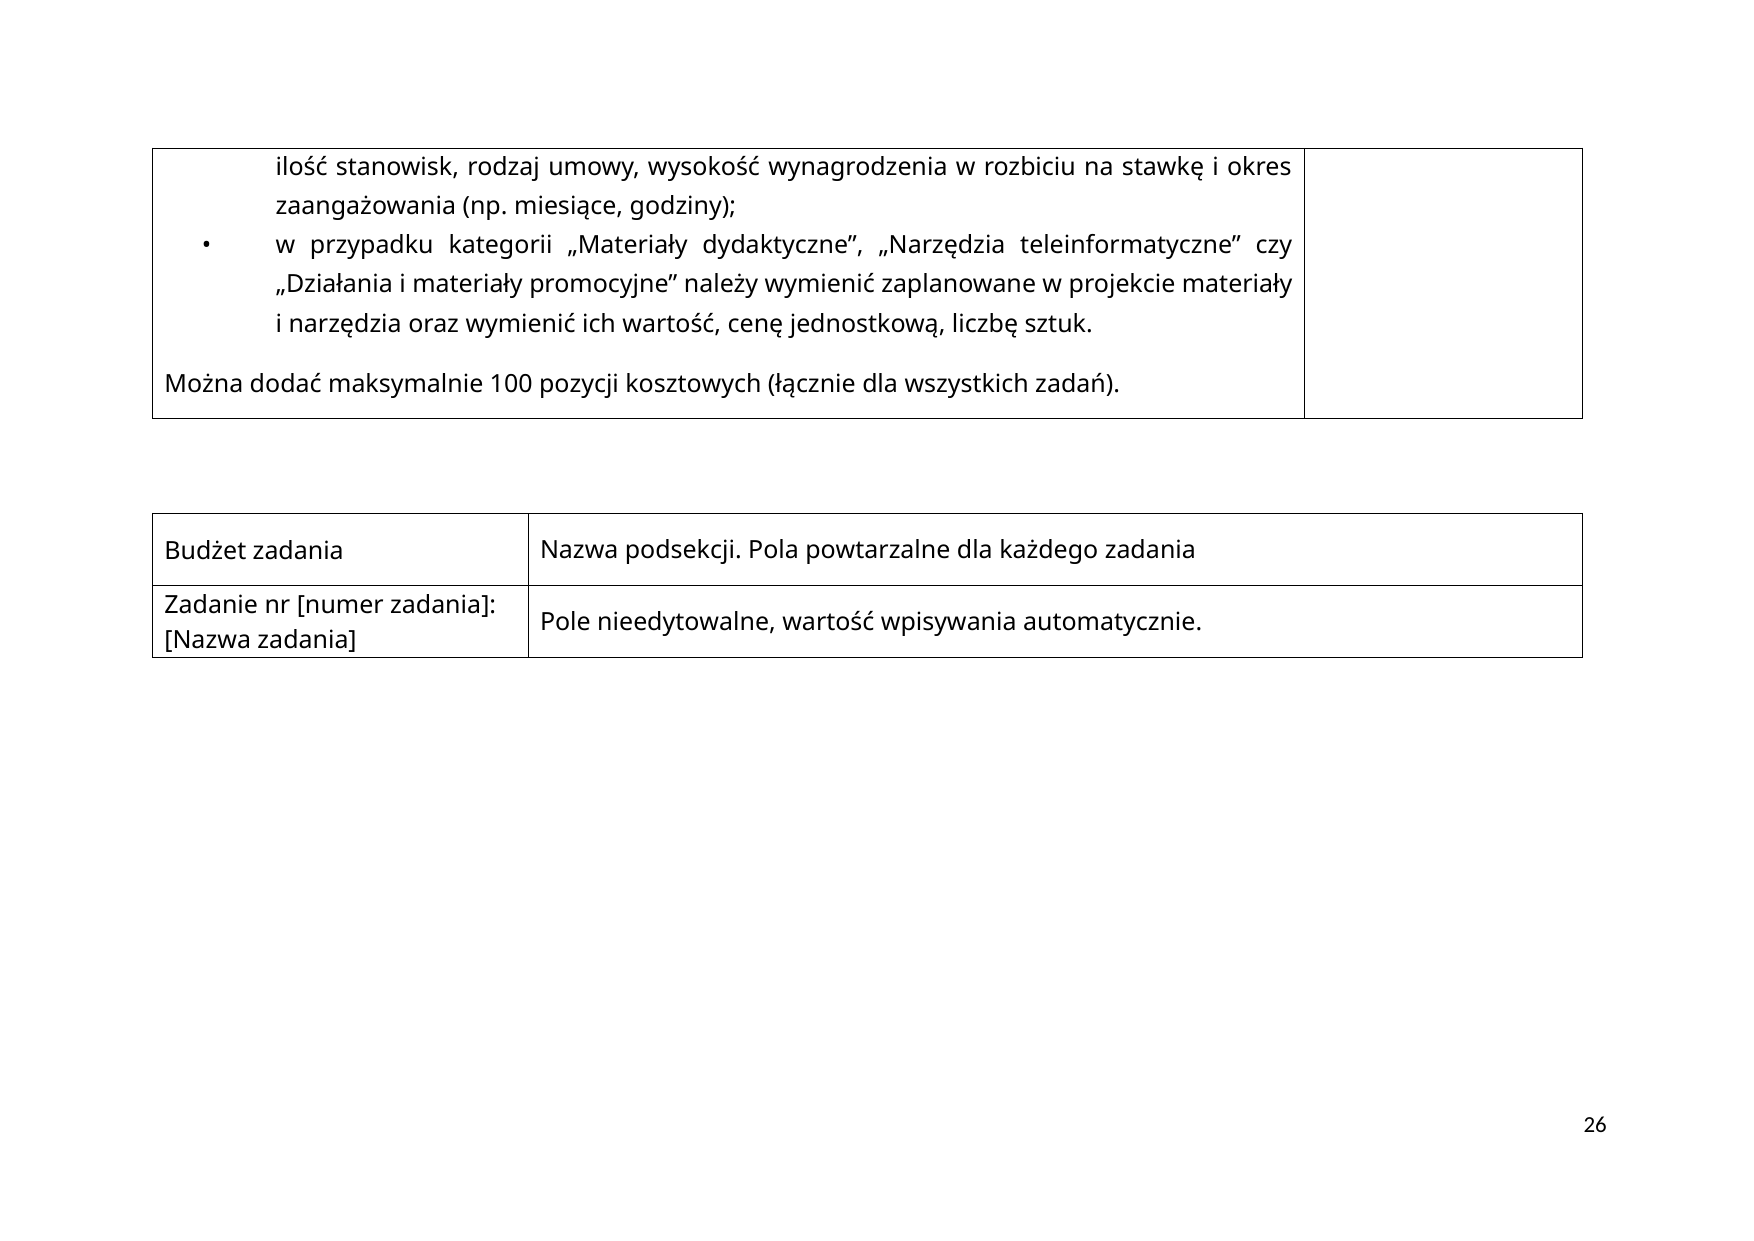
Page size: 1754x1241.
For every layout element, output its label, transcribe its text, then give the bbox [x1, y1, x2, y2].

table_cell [153, 149, 1304, 418]
table_header Budżet zadania [153, 514, 528, 585]
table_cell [1305, 149, 1582, 418]
table_cell Zadanie nr [numer zadania]: [Nazwa zadania] [153, 586, 528, 657]
table_cell Pole nieedytowalne, wartość wpisywania automatycznie. [529, 586, 1582, 657]
table_header Nazwa podsekcji. Pola powtarzalne dla każdego zadania [529, 514, 1582, 585]
